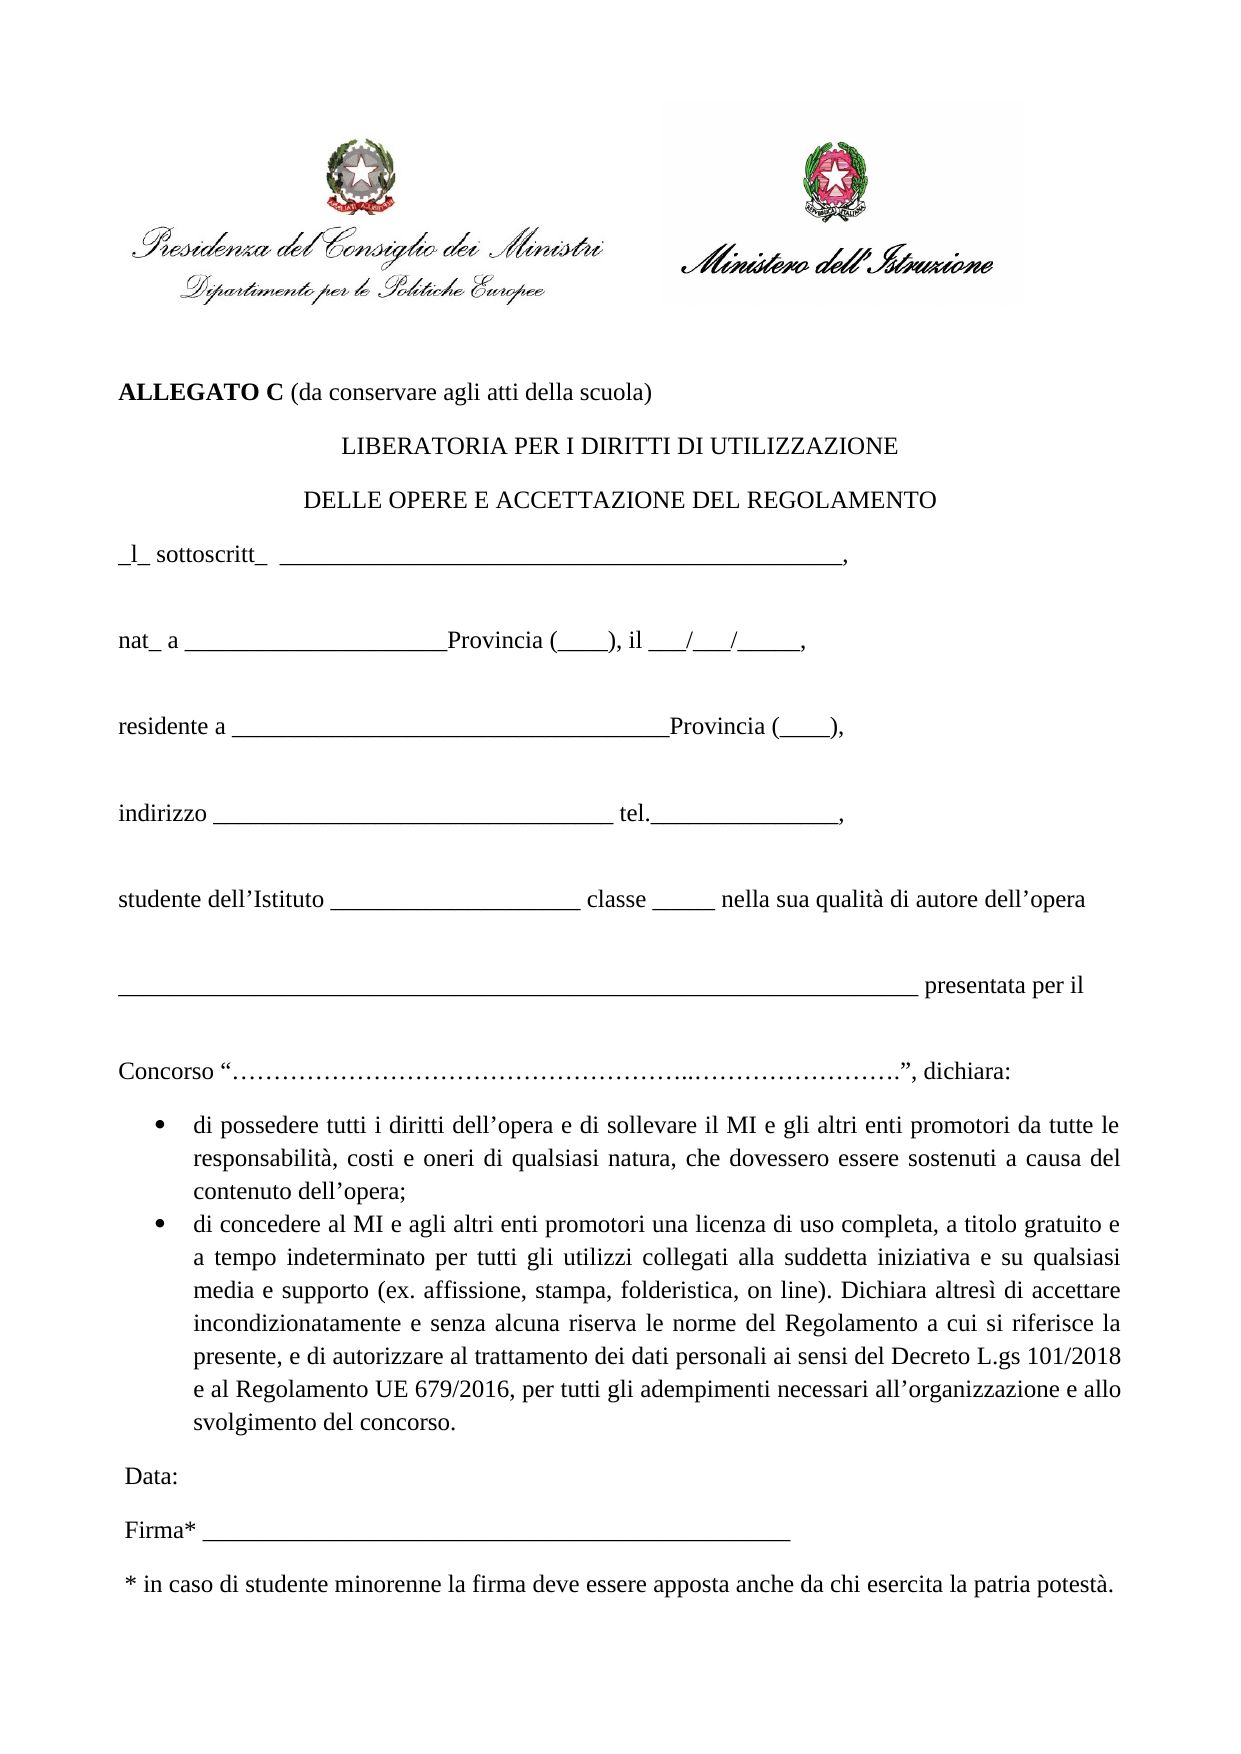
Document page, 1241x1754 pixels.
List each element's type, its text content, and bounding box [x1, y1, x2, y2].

text Firma* _______________________________________________ [118, 1515, 1122, 1544]
picture [118, 129, 619, 319]
picture [657, 101, 1025, 309]
text _l_ sottoscritt_ _____________________________________________, [118, 539, 1122, 568]
text studente dell’Istituto ____________________ classe _____ nella sua qualità di autore dell’opera [118, 884, 1122, 913]
text indirizzo ________________________________ tel._______________, [118, 798, 1122, 826]
list di possedere tutti i diritti dell’opera e di sollevare il MI e gli altri enti promotori da tutte le responsabilità, costi e oneri di qualsiasi natura, che dovessero essere sostenuti a causa del contenuto dell’opera; [156, 1110, 1122, 1205]
text LIBERATORIA PER I DIRITTI DI UTILIZZAZIONE [118, 431, 1122, 460]
text nat_ a _____________________Provincia (____), il ___/___/_____, [118, 625, 1122, 654]
text Data: [118, 1461, 1122, 1490]
text * in caso di studente minorenne la firma deve essere apposta anche da chi esercita la patria potestà. [118, 1569, 1122, 1598]
list di concedere al MI e agli altri enti promotori una licenza di uso completa, a titolo gratuito e a tempo indeterminato per tutti gli utilizzi collegati alla suddetta iniziativa e su qualsiasi media e supporto (ex. affissione, stampa, folderistica, on line). Dichiara altresì di accettare incondizionatamente e senza alcuna riserva le norme del Regolamento a cui si riferisce la presente, e di autorizzare al trattamento dei dati personali ai sensi del Decreto L.gs 101/2018 e al Regolamento UE 679/2016, per tutti gli adempimenti necessari all’organizzazione e allo svolgimento del concorso. [156, 1209, 1122, 1436]
text Concorso “………………………………………………..…………………….”, dichiara: [118, 1056, 1122, 1085]
text DELLE OPERE E ACCETTAZIONE DEL REGOLAMENTO [118, 485, 1122, 514]
text residente a ___________________________________Provincia (____), [118, 711, 1122, 740]
text ALLEGATO C (da conservare agli atti della scuola) [118, 377, 1122, 406]
text ________________________________________________________________ presentata per il [118, 970, 1122, 999]
